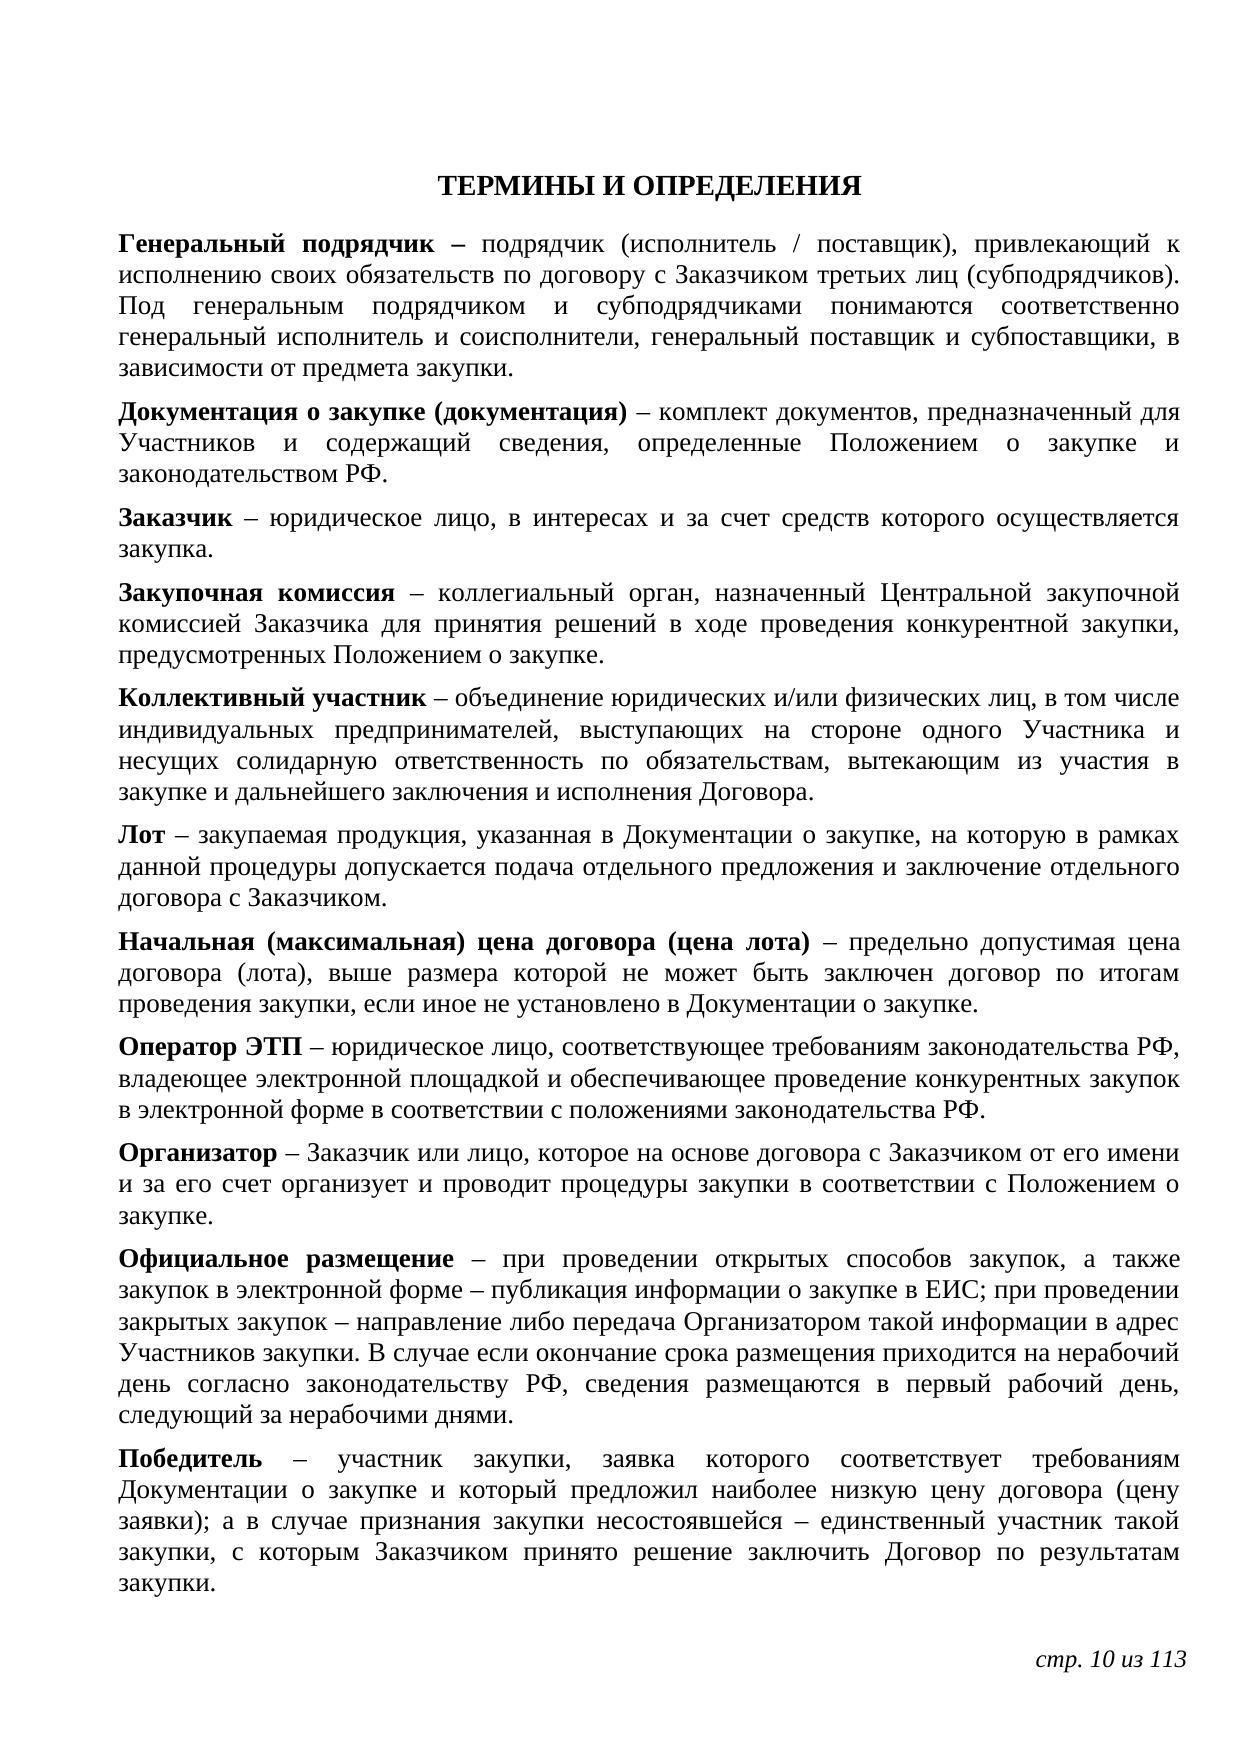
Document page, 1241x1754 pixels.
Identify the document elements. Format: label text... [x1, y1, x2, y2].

text Документация о закупке (документация) – комплект документов, предназначенный для Участников и содержащий сведения, определенные Положением о закупке и законодательством РФ. [118, 395, 1181, 488]
text Официальное размещение – при проведении открытых способов закупок, а также закупок в электронной форме – публикация информации о закупке в ЕИС; при проведении закрытых закупок – направление либо передача Организатором такой информации в адрес Участников закупки. В случае если окончание срока размещения приходится на нерабочий день согласно законодательству РФ, сведения размещаются в первый рабочий день, следующий за нерабочими днями. [118, 1242, 1181, 1429]
text Оператор ЭТП – юридическое лицо, соответствующее требованиям законодательства РФ, владеющее электронной площадкой и обеспечивающее проведение конкурентных закупок в электронной форме в соответствии с положениями законодательства РФ. [118, 1031, 1181, 1124]
text Победитель – участник закупки, заявка которого соответствует требованиям Документации о закупке и который предложил наиболее низкую цену договора (цену заявки); а в случае признания закупки несостоявшейся – единственный участник такой закупки, с которым Заказчиком принято решение заключить Договор по результатам закупки. [118, 1442, 1181, 1597]
subtitle ТЕРМИНЫ И ОПРЕДЕЛЕНИЯ [118, 168, 1181, 202]
text Организатор – Заказчик или лицо, которое на основе договора с Заказчиком от его имени и за его счет организует и проводит процедуры закупки в соответствии с Положением о закупке. [118, 1136, 1181, 1230]
text Генеральный подрядчик – подрядчик (исполнитель / поставщик), привлекающий к исполнению своих обязательств по договору с Заказчиком третьих лиц (субподрядчиков). Под генеральным подрядчиком и субподрядчиками понимаются соответственно генеральный исполнитель и соисполнители, генеральный поставщик и субпоставщики, в зависимости от предмета закупки. [118, 227, 1181, 382]
text Закупочная комиссия – коллегиальный орган, назначенный Центральной закупочной комиссией Заказчика для принятия решений в ходе проведения конкурентной закупки, предусмотренных Положением о закупке. [118, 576, 1181, 669]
text Коллективный участник – объединение юридических и/или физических лиц, в том числе индивидуальных предпринимателей, выступающих на стороне одного Участника и несущих солидарную ответственность по обязательствам, вытекающим из участия в закупке и дальнейшего заключения и исполнения Договора. [118, 682, 1181, 806]
text Заказчик – юридическое лицо, в интересах и за счет средств которого осуществляется закупка. [118, 501, 1181, 563]
text Начальная (максимальная) цена договора (цена лота) – предельно допустимая цена договора (лота), выше размера которой не может быть заключен договор по итогам проведения закупки, если иное не установлено в Документации о закупке. [118, 924, 1181, 1018]
text Лот – закупаемая продукция, указанная в Документации о закупке, на которую в рамках данной процедуры допускается подача отдельного предложения и заключение отдельного договора с Заказчиком. [118, 819, 1181, 912]
